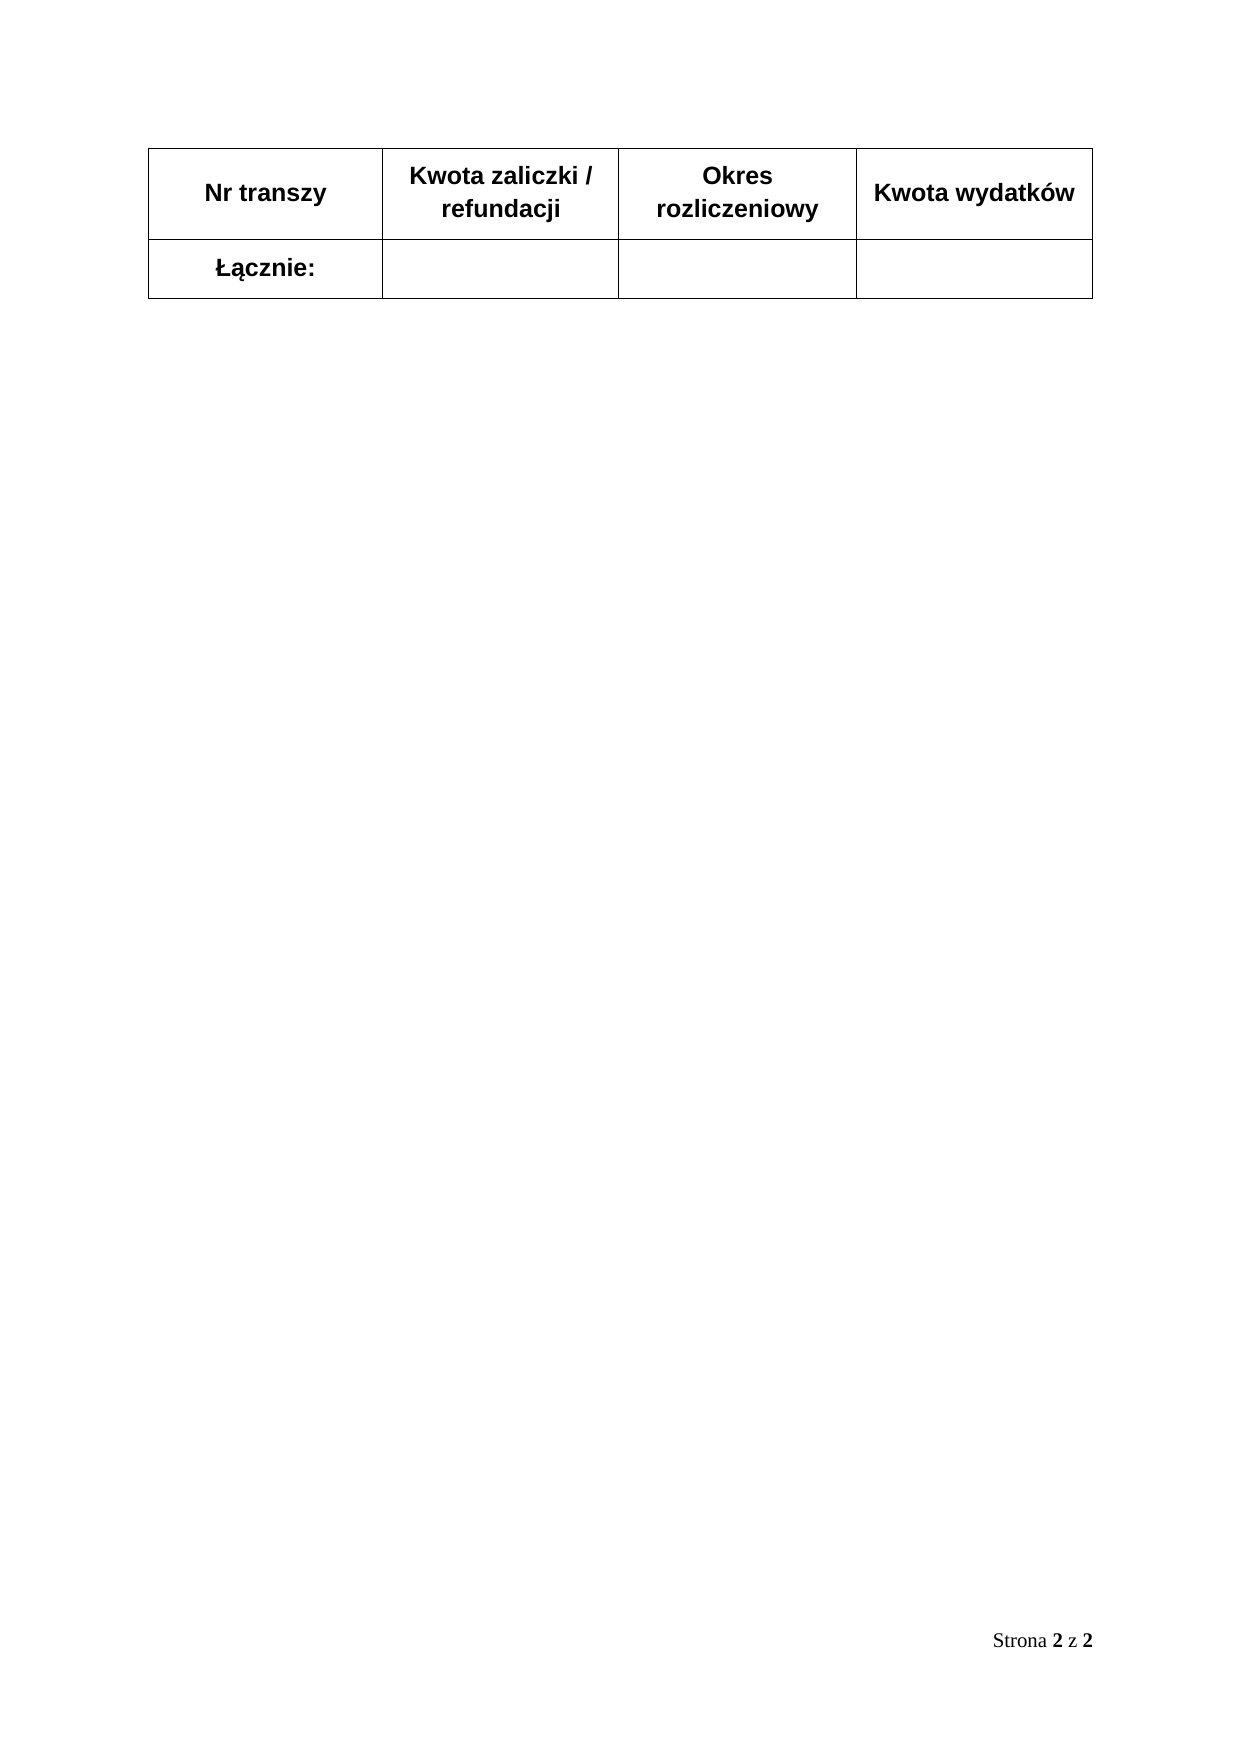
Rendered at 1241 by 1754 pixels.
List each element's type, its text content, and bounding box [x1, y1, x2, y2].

table_cell [619, 240, 856, 298]
table_header Kwota wydatków [857, 149, 1092, 239]
table_header Kwota zaliczki / refundacji [383, 149, 618, 239]
table_header Okres rozliczeniowy [619, 149, 856, 239]
table_cell [857, 240, 1092, 298]
table_cell Łącznie: [149, 240, 382, 298]
table_header Nr transzy [149, 149, 382, 239]
table_cell [383, 240, 618, 298]
